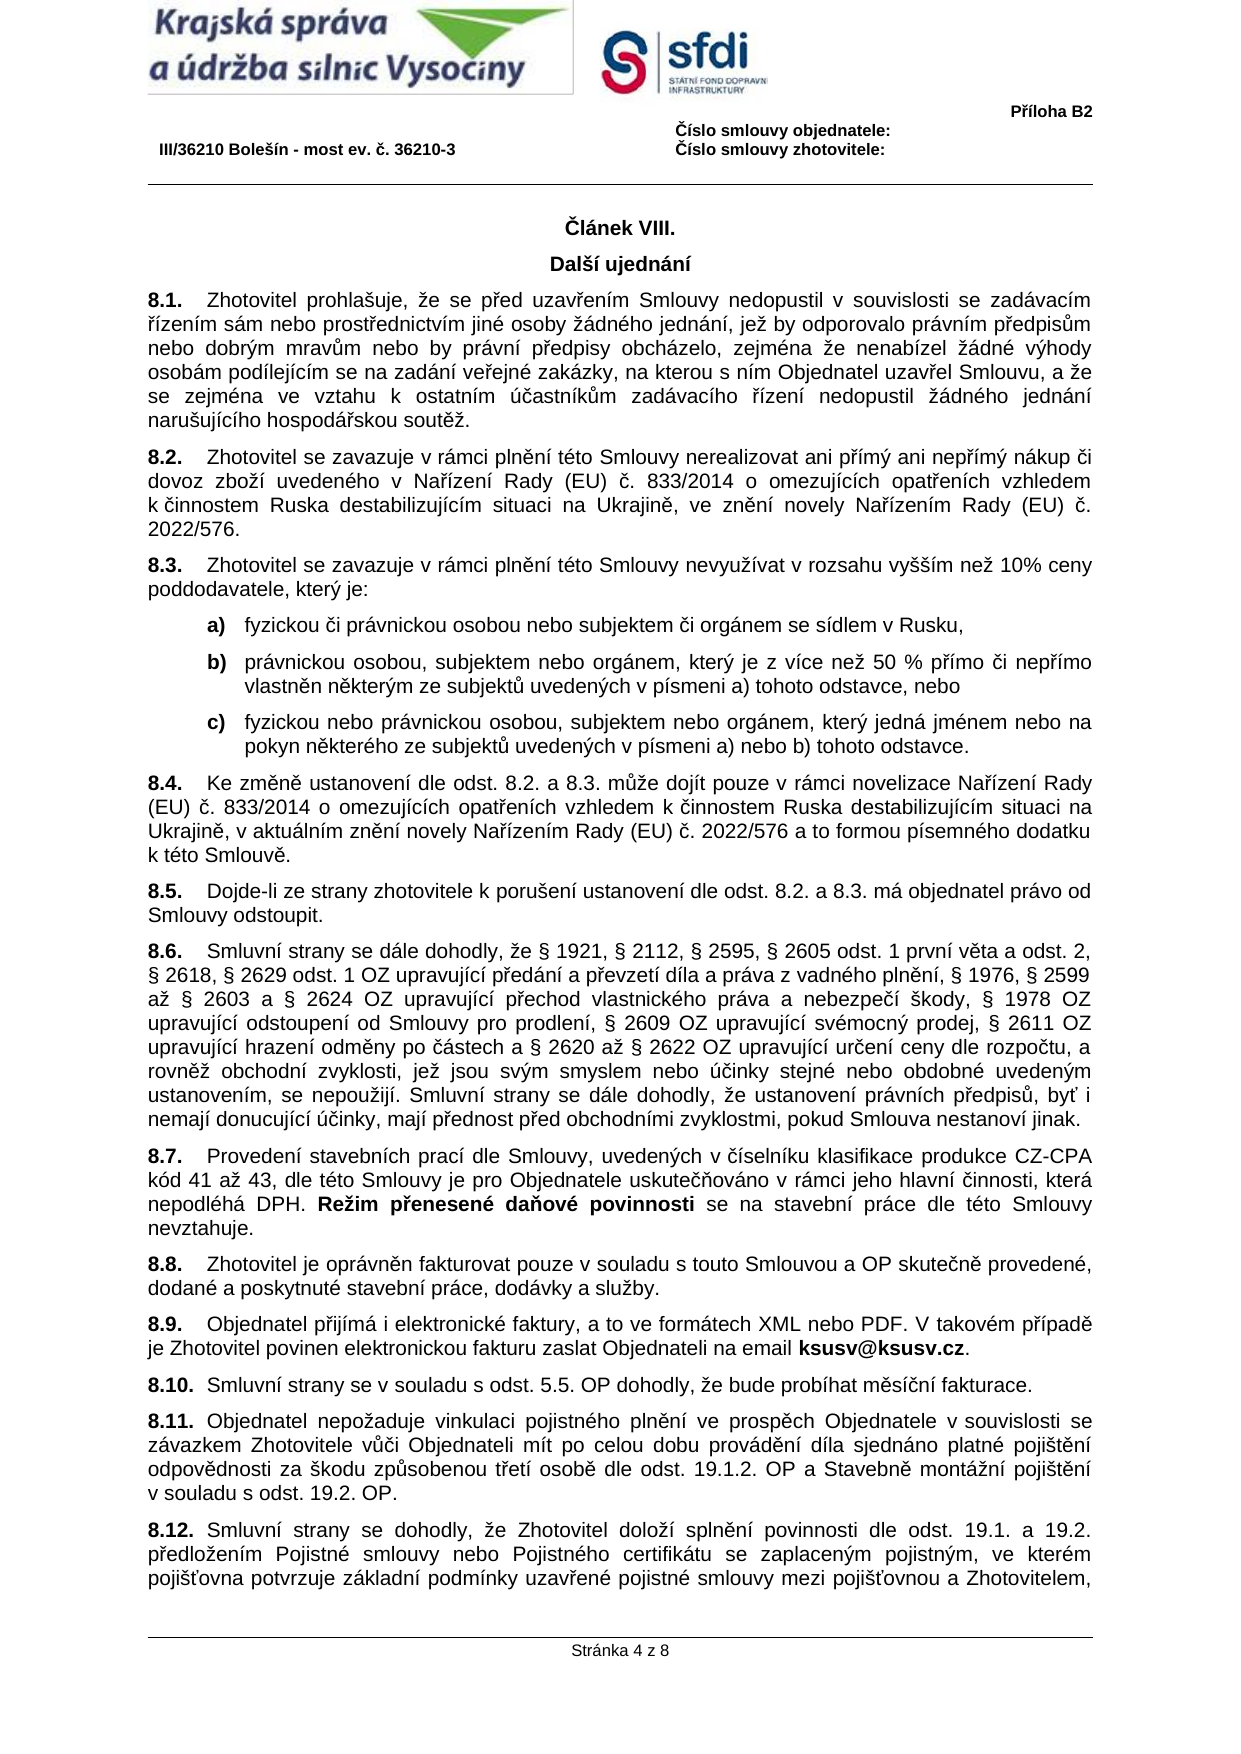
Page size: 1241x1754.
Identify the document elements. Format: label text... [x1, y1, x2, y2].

list Zhotovitel prohlašuje, že se před uzavřením Smlouvy nedopustil v souvislosti se zadávacím řízením sám nebo prostřednictvím jiné osoby žádného jednání, jež by odporovalo právním předpisům nebo dobrým mravům nebo by právní předpisy obcházelo, zejména že nenabízel žádné výhody osobám podílejícím se na zadání veřejné zakázky, na kterou s ním Objednatel uzavřel Smlouvu, a že se zejména ve vztahu k ostatním účastníkům zadávacího řízení nedopustil žádného jednání narušujícího hospodářskou soutěž. [148, 288, 1093, 432]
list Ke změně ustanovení dle odst. 8.2. a 8.3. může dojít pouze v rámci novelizace Nařízení Rady (EU) č. 833/2014 o omezujících opatřeních vzhledem k činnostem Ruska destabilizujícím situaci na Ukrajině, v aktuálním znění novely Nařízením Rady (EU) č. 2022/576 a to formou písemného dodatku k této Smlouvě. [148, 771, 1093, 866]
list Provedení stavebních prací dle Smlouvy, uvedených v číselníku klasifikace produkce CZ-CPA kód 41 až 43, dle této Smlouvy je pro Objednatele uskutečňováno v rámci jeho hlavní činnosti, která nepodléhá DPH. Režim přenesené daňové povinnosti se na stavební práce dle této Smlouvy nevztahuje. [148, 1143, 1093, 1239]
list Smluvní strany se dále dohodly, že § 1921, § 2112, § 2595, § 2605 odst. 1 první věta a odst. 2, § 2618, § 2629 odst. 1 OZ upravující předání a převzetí díla a práva z vadného plnění, § 1976, § 2599 až § 2603 a § 2624 OZ upravující přechod vlastnického práva a nebezpečí škody, § 1978 OZ upravující odstoupení od Smlouvy pro prodlení, § 2609 OZ upravující svémocný prodej, § 2611 OZ upravující hrazení odměny po částech a § 2620 až § 2622 OZ upravující určení ceny dle rozpočtu, a rovněž obchodní zvyklosti, jež jsou svým smyslem nebo účinky stejné nebo obdobné uvedeným ustanovením, se nepoužijí. Smluvní strany se dále dohodly, že ustanovení právních předpisů, byť i nemají donucující účinky, mají přednost před obchodními zvyklostmi, pokud Smlouva nestanoví jinak. [148, 939, 1093, 1131]
list Dojde-li ze strany zhotovitele k porušení ustanovení dle odst. 8.2. a 8.3. má objednatel právo od Smlouvy odstoupit. [148, 879, 1093, 927]
list Objednatel přijímá i elektronické faktury, a to ve formátech XML nebo PDF. V takovém případě je Zhotovitel povinen elektronickou fakturu zaslat Objednateli na email ksusv@ksusv.cz. [148, 1312, 1093, 1360]
list fyzickou či právnickou osobou nebo subjektem či orgánem se sídlem v Rusku, [207, 613, 1093, 637]
list Smluvní strany se v souladu s odst. 5.5. OP dohodly, že bude probíhat měsíční fakturace. [148, 1373, 1093, 1397]
subtitle Článek VIII. [148, 215, 1093, 239]
list Objednatel nepožaduje vinkulaci pojistného plnění ve prospěch Objednatele v souvislosti se závazkem Zhotovitele vůči Objednateli mít po celou dobu provádění díla sjednáno platné pojištění odpovědnosti za škodu způsobenou třetí osobě dle odst. 19.1.2. OP a Stavebně montážní pojištění v souladu s odst. 19.2. OP. [148, 1409, 1093, 1505]
picture [147, 0, 574, 96]
list Zhotovitel je oprávněn fakturovat pouze v souladu s touto Smlouvou a OP skutečně provedené, dodané a poskytnuté stavební práce, dodávky a služby. [148, 1252, 1093, 1300]
subtitle Další ujednání [148, 252, 1093, 276]
list právnickou osobou, subjektem nebo orgánem, který je z více než 50 % přímo či nepřímo vlastněn některým ze subjektů uvedených v písmeni a) tohoto odstavce, nebo [207, 650, 1093, 698]
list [148, 1517, 1093, 1589]
list Zhotovitel se zavazuje v rámci plnění této Smlouvy nerealizovat ani přímý ani nepřímý nákup či dovoz zboží uvedeného v Nařízení Rady (EU) č. 833/2014 o omezujících opatřeních vzhledem k činnostem Ruska destabilizujícím situaci na Ukrajině, ve znění novely Nařízením Rady (EU) č. 2022/576. [148, 444, 1093, 540]
list fyzickou nebo právnickou osobou, subjektem nebo orgánem, který jedná jménem nebo na pokyn některého ze subjektů uvedených v písmeni a) nebo b) tohoto odstavce. [207, 710, 1093, 758]
list Zhotovitel se zavazuje v rámci plnění této Smlouvy nevyužívat v rozsahu vyšším než 10% ceny poddodavatele, který je: [148, 553, 1093, 601]
picture [598, 14, 768, 108]
